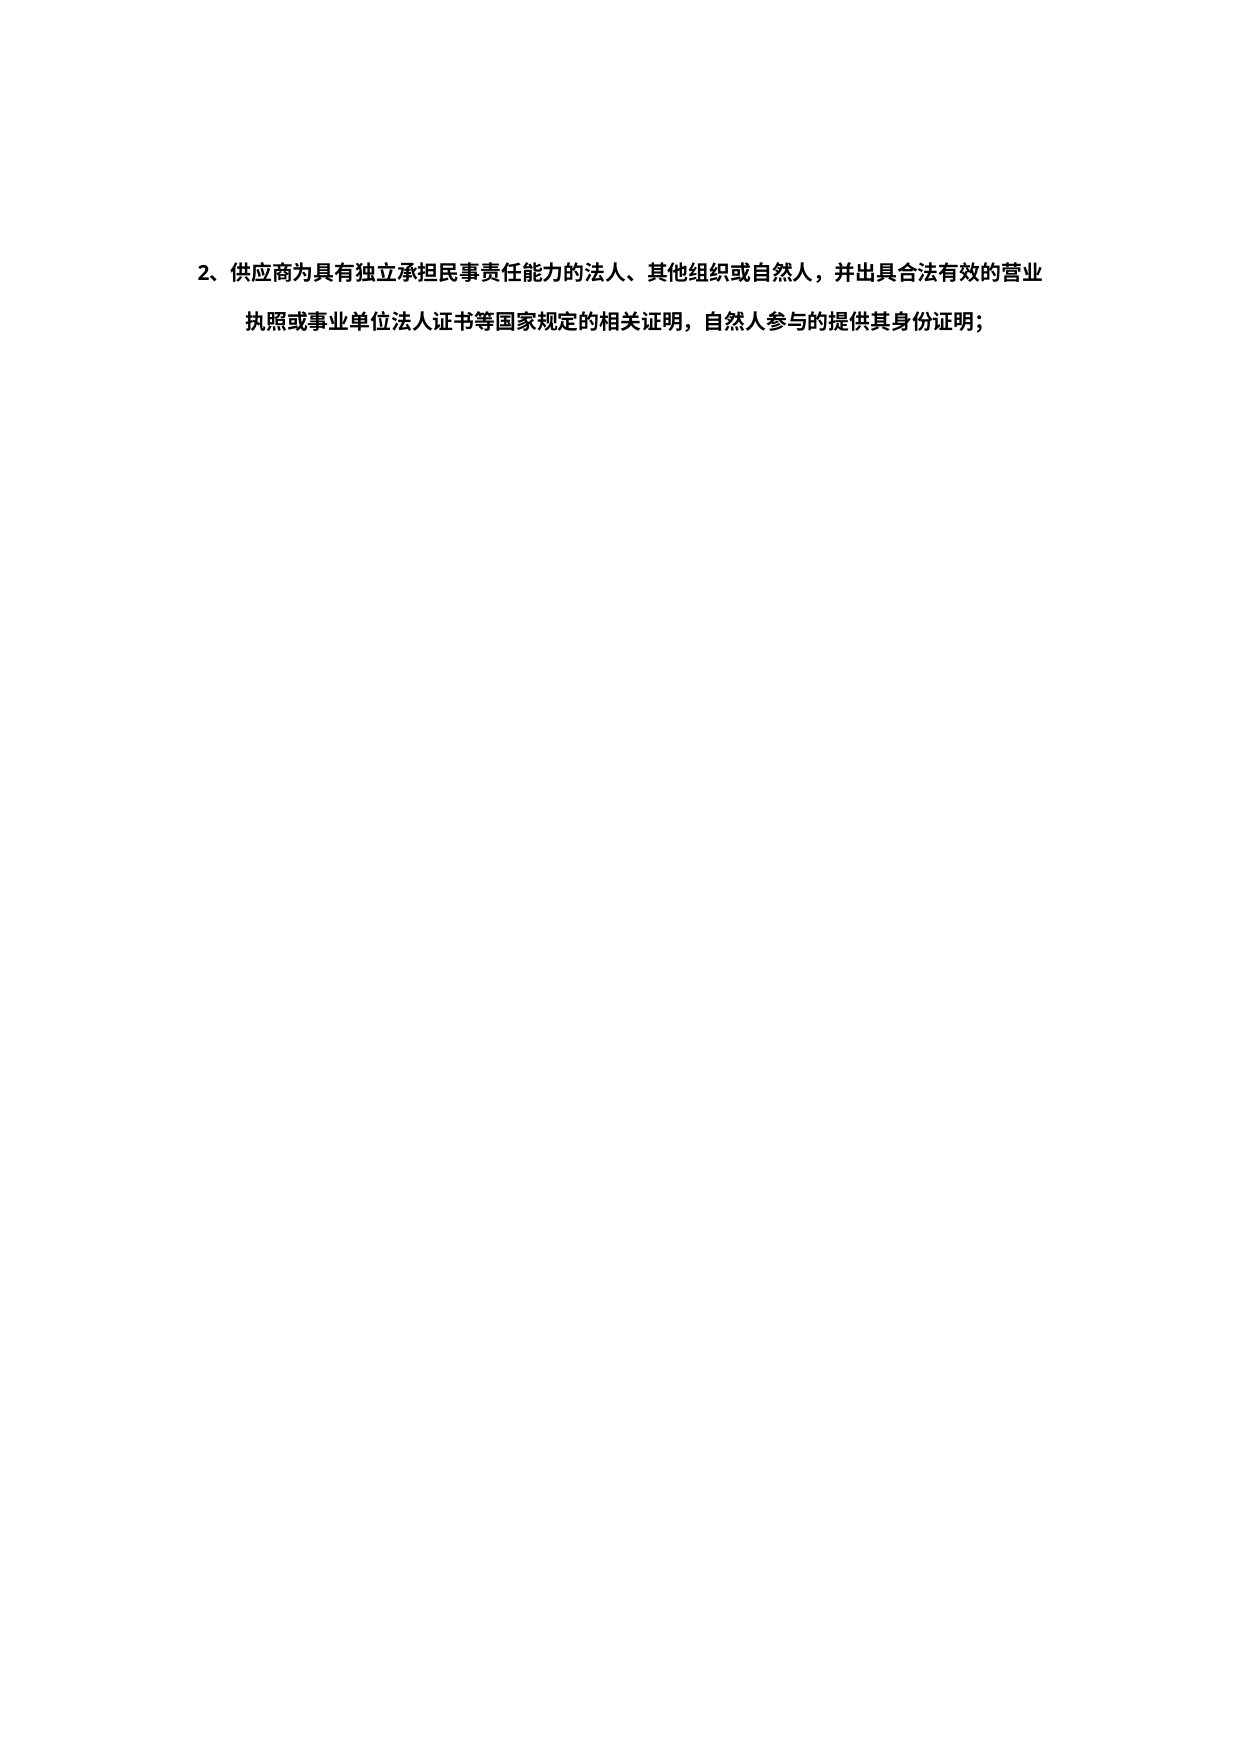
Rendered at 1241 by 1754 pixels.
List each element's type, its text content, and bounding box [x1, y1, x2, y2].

text 2、供应商为具有独立承担民事责任能力的法人、其他组织或自然人，并出具合法有效的营业执照或事业单位法人证书等国家规定的相关证明，自然人参与的提供其身份证明； [187, 255, 1053, 337]
